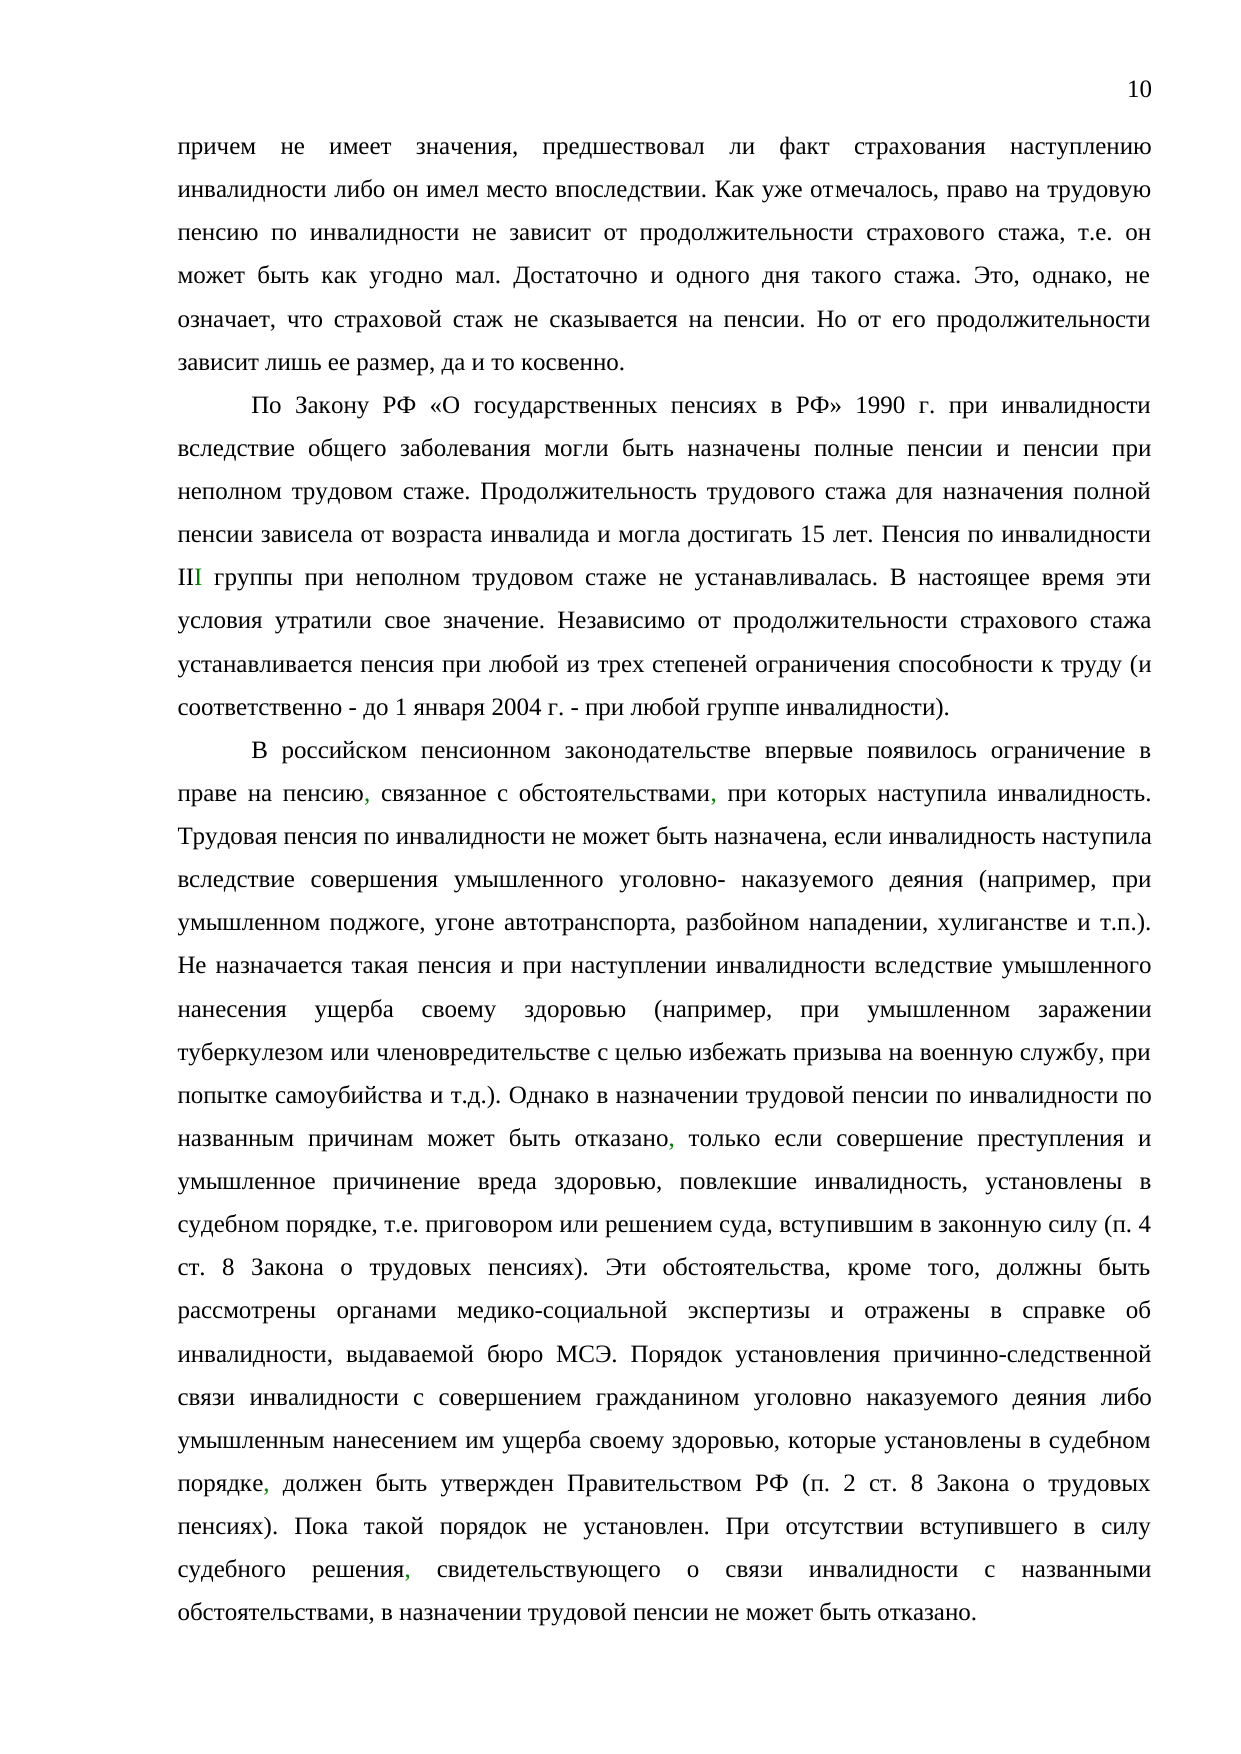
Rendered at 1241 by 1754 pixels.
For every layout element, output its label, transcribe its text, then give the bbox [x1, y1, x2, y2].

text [177, 131, 1152, 376]
text В российском пенсионном законодательстве впервые появилось ограничение в праве на пенсию, связанное с обстоятельствами, при которых наступила инвалидность. Трудовая пенсия по инвалидности не может быть назначена, если инвалидность наступила вследствие совершения умышленного уголовно- наказуемого деяния (например, при умышленном поджоге, угоне автотранспорта, разбойном нападении, хулиганстве и т.п.). Не назначается такая пенсия и при наступлении инвалидности вследствие умышленного нанесения ущерба своему здоровью (например, при умышленном заражении туберкулезом или членовредительстве с целью избежать призыва на военную службу, при попытке самоубийства и т.д.). Однако в назначении трудовой пенсии по инвалидности по названным причинам может быть отказано, только если совершение преступления и умышленное причинение вреда здоровью, повлекшие инвалидность, установлены в судебном порядке, т.е. приговором или решением суда, вступившим в законную силу (п. 4 ст. 8 Закона о трудовых пенсиях). Эти обстоятельства, кроме того, должны быть рассмотрены органами медико-социальной экспертизы и отражены в справке об инвалидности, выдаваемой бюро МСЭ. Порядок установления причинно-следственной связи инвалидности с совершением гражданином уголовно наказуемого деяния либо умышленным нанесением им ущерба своему здоровью, которые установлены в судебном порядке, должен быть утвержден Правительством РФ (п. 2 ст. 8 Закона о трудовых пенсиях). Пока такой порядок не установлен. При отсутствии вступившего в силу судебного решения, свидетельствующего о связи инвалидности с названными обстоятельствами, в назначении трудовой пенсии не может быть отказано. [177, 735, 1152, 1626]
text По Закону РФ «О государственных пенсиях в РФ» . при инвалидности вследствие общего заболевания могли быть назначены полные пенсии и пенсии при неполном трудовом стаже. Продолжительность трудового стажа для назначения полной пенсии зависела от возраста инвалида и могла достигать 15 лет. Пенсия по инвалидности III группы при неполном трудовом стаже не устанавливалась. В настоящее время эти условия утратили свое значение. Независимо от продолжительности страхового стажа устанавливается пенсия при любой из трех степеней ограничения способности к труду (и соответственно - до 1 января . - при любой группе инвалидности). [177, 390, 1152, 721]
